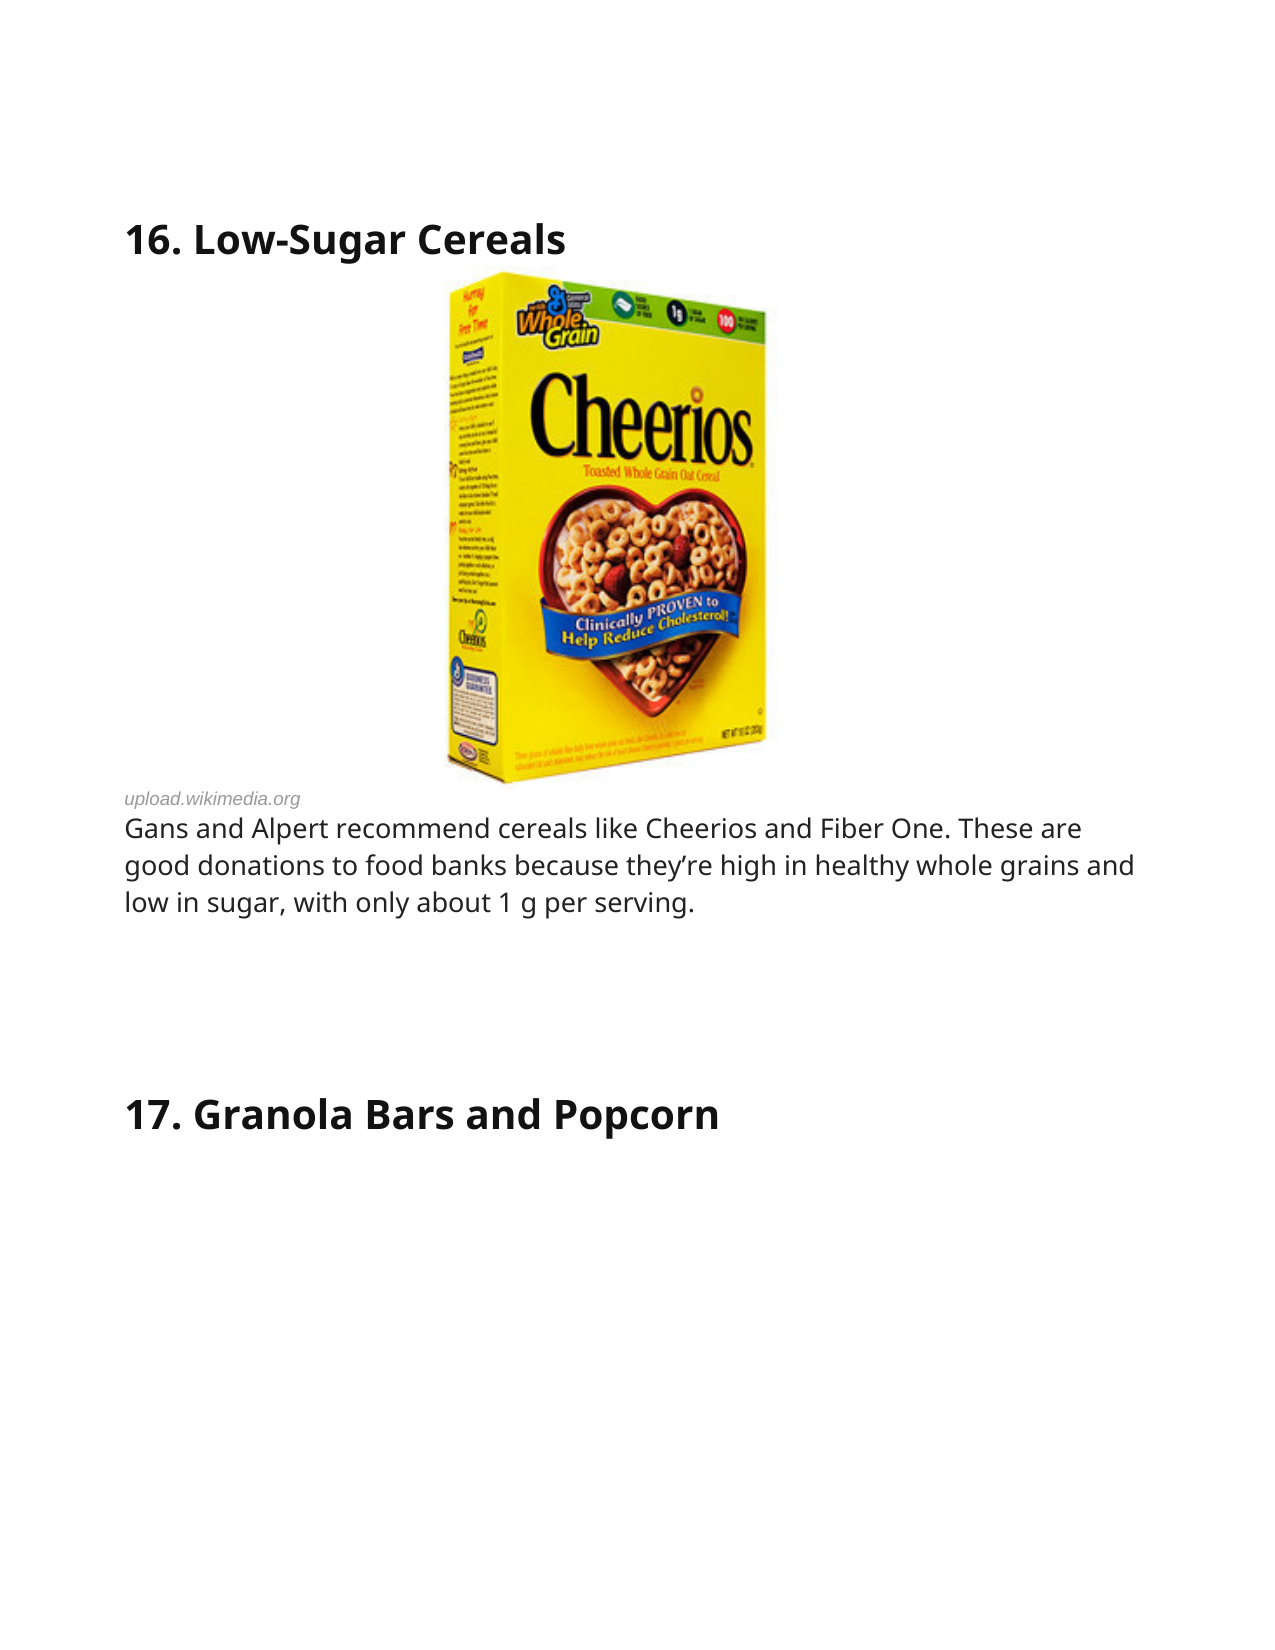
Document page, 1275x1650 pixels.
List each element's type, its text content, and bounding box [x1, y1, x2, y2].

text upload.wikimedia.org [124, 788, 1151, 810]
text Gans and Alpert recommend cereals like Cheerios and Fiber One. These are good donations to food banks because they’re high in healthy whole grains and low in sugar, with only about 1 g per serving. [124, 810, 1151, 920]
picture [124, 266, 1101, 789]
text 16. Low-Sugar Cereals [124, 211, 1151, 266]
text 17. Granola Bars and Popcorn [124, 1086, 1151, 1142]
